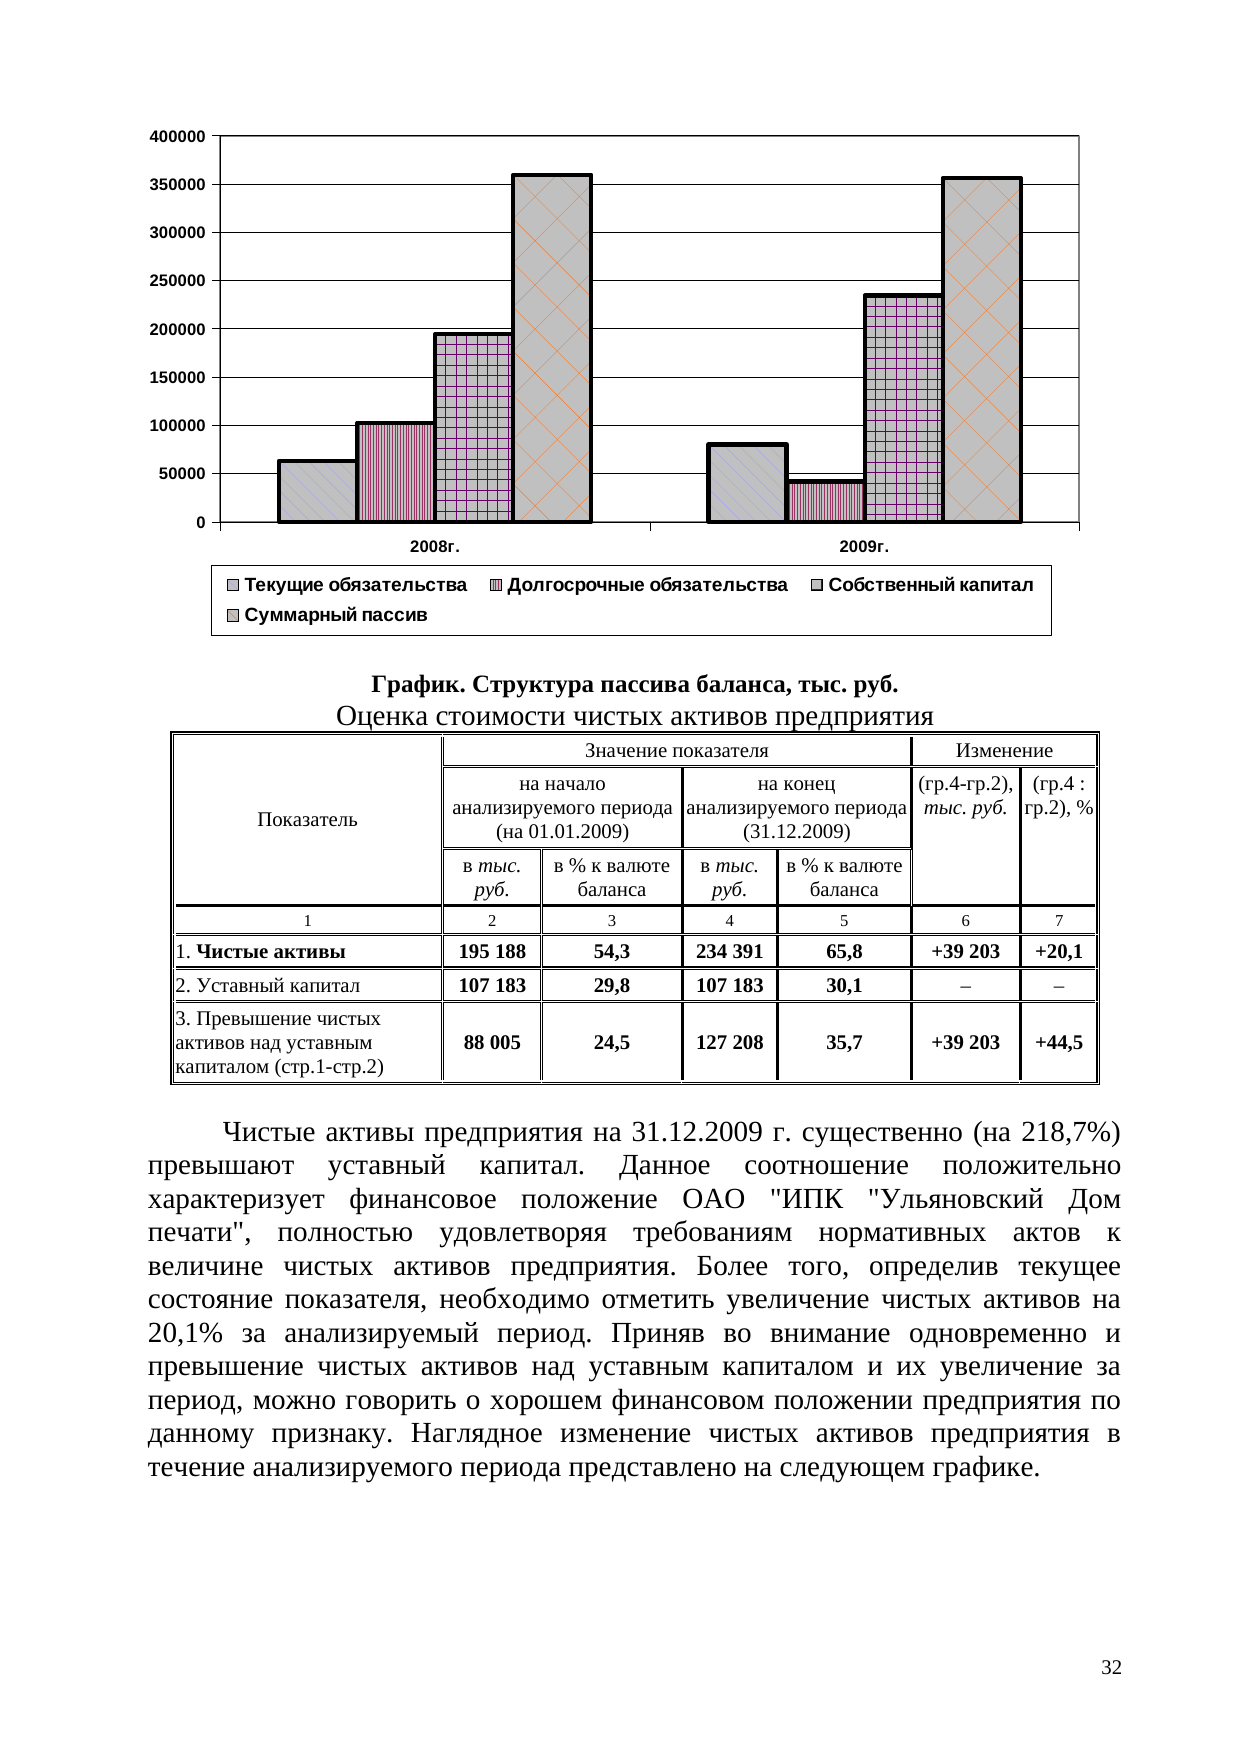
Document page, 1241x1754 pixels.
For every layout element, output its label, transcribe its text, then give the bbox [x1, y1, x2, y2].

table_cell в % к валюте баланса [779, 850, 910, 904]
table_cell – [1022, 966, 1097, 1000]
table_cell 6 [913, 907, 1019, 933]
text Чистые активы предприятия на 31.12.2009 г. существенно (на 218,7%) превышают уставный капитал. Данное соотношение положительно характеризует финансовое положение ОАО "ИПК "Ульяновский Дом печати", полностью удовлетворяя требованиям нормативных актов к величине чистых активов предприятия. Более того, определив текущее состояние показателя, необходимо отметить увеличение чистых активов на 20,1% за анализируемый период. Приняв во внимание одновременно и превышение чистых активов над уставным капиталом и их увеличение за период, можно говорить о хорошем финансовом положении предприятия по данному признаку. Наглядное изменение чистых активов предприятия в течение анализируемого периода представлено на следующем графике. [148, 1114, 1122, 1483]
table_cell в % к валюте баланса [543, 850, 681, 904]
table_header Изменение [911, 735, 1096, 765]
table_cell 1. Чистые активы [172, 933, 443, 966]
table_cell в тыс. руб. [444, 850, 540, 904]
table_cell 2. Уставный капитал [174, 966, 441, 1000]
table_cell 7 [1022, 904, 1096, 933]
table_cell 127 208 [682, 1003, 777, 1081]
table_cell 234 391 [684, 936, 776, 966]
table_cell 2 [444, 907, 540, 933]
table_cell 54,3 [543, 936, 681, 966]
table_cell 3 [543, 907, 681, 933]
table_cell 88 005 [443, 1003, 541, 1081]
table_cell 1 [174, 904, 441, 933]
table_header Значение показателя [443, 735, 911, 765]
table_cell 4 [684, 907, 776, 933]
table_cell 30,1 [779, 970, 910, 1000]
table_cell 195 188 [444, 936, 540, 966]
table_cell 29,8 [543, 970, 681, 1000]
table_cell на конец анализируемого периода (31.12.2009) [684, 768, 910, 846]
table_cell 107 183 [444, 970, 540, 1000]
table_cell в тыс. руб. [684, 850, 776, 904]
text График. Структура пассива баланса, тыс. руб. [148, 669, 1122, 698]
table_cell +39 203 [913, 936, 1019, 966]
table_header Показатель [174, 735, 443, 904]
table_cell – [913, 970, 1019, 1000]
table_cell +39 203 [911, 1003, 1020, 1081]
table_cell +44,5 [1020, 1000, 1098, 1081]
table_cell 35,7 [777, 1003, 911, 1081]
table_cell 24,5 [541, 1003, 682, 1081]
subtitle Оценка стоимости чистых активов предприятия [148, 698, 1122, 731]
table_cell 65,8 [779, 936, 910, 966]
table_cell 107 183 [684, 970, 776, 1000]
table_cell 3. Превышение чистых активов над уставным капиталом (стр.1-стр.2) [172, 1000, 443, 1081]
table_cell (гр.4-гр.2), тыс. руб. [913, 768, 1019, 904]
table_cell на начало анализируемого периода (на 01.01.2009) [444, 768, 681, 846]
table_cell (гр.4 : гр.2), % [1020, 765, 1098, 904]
table_cell 5 [779, 907, 910, 933]
table_cell +20,1 [1020, 933, 1098, 966]
